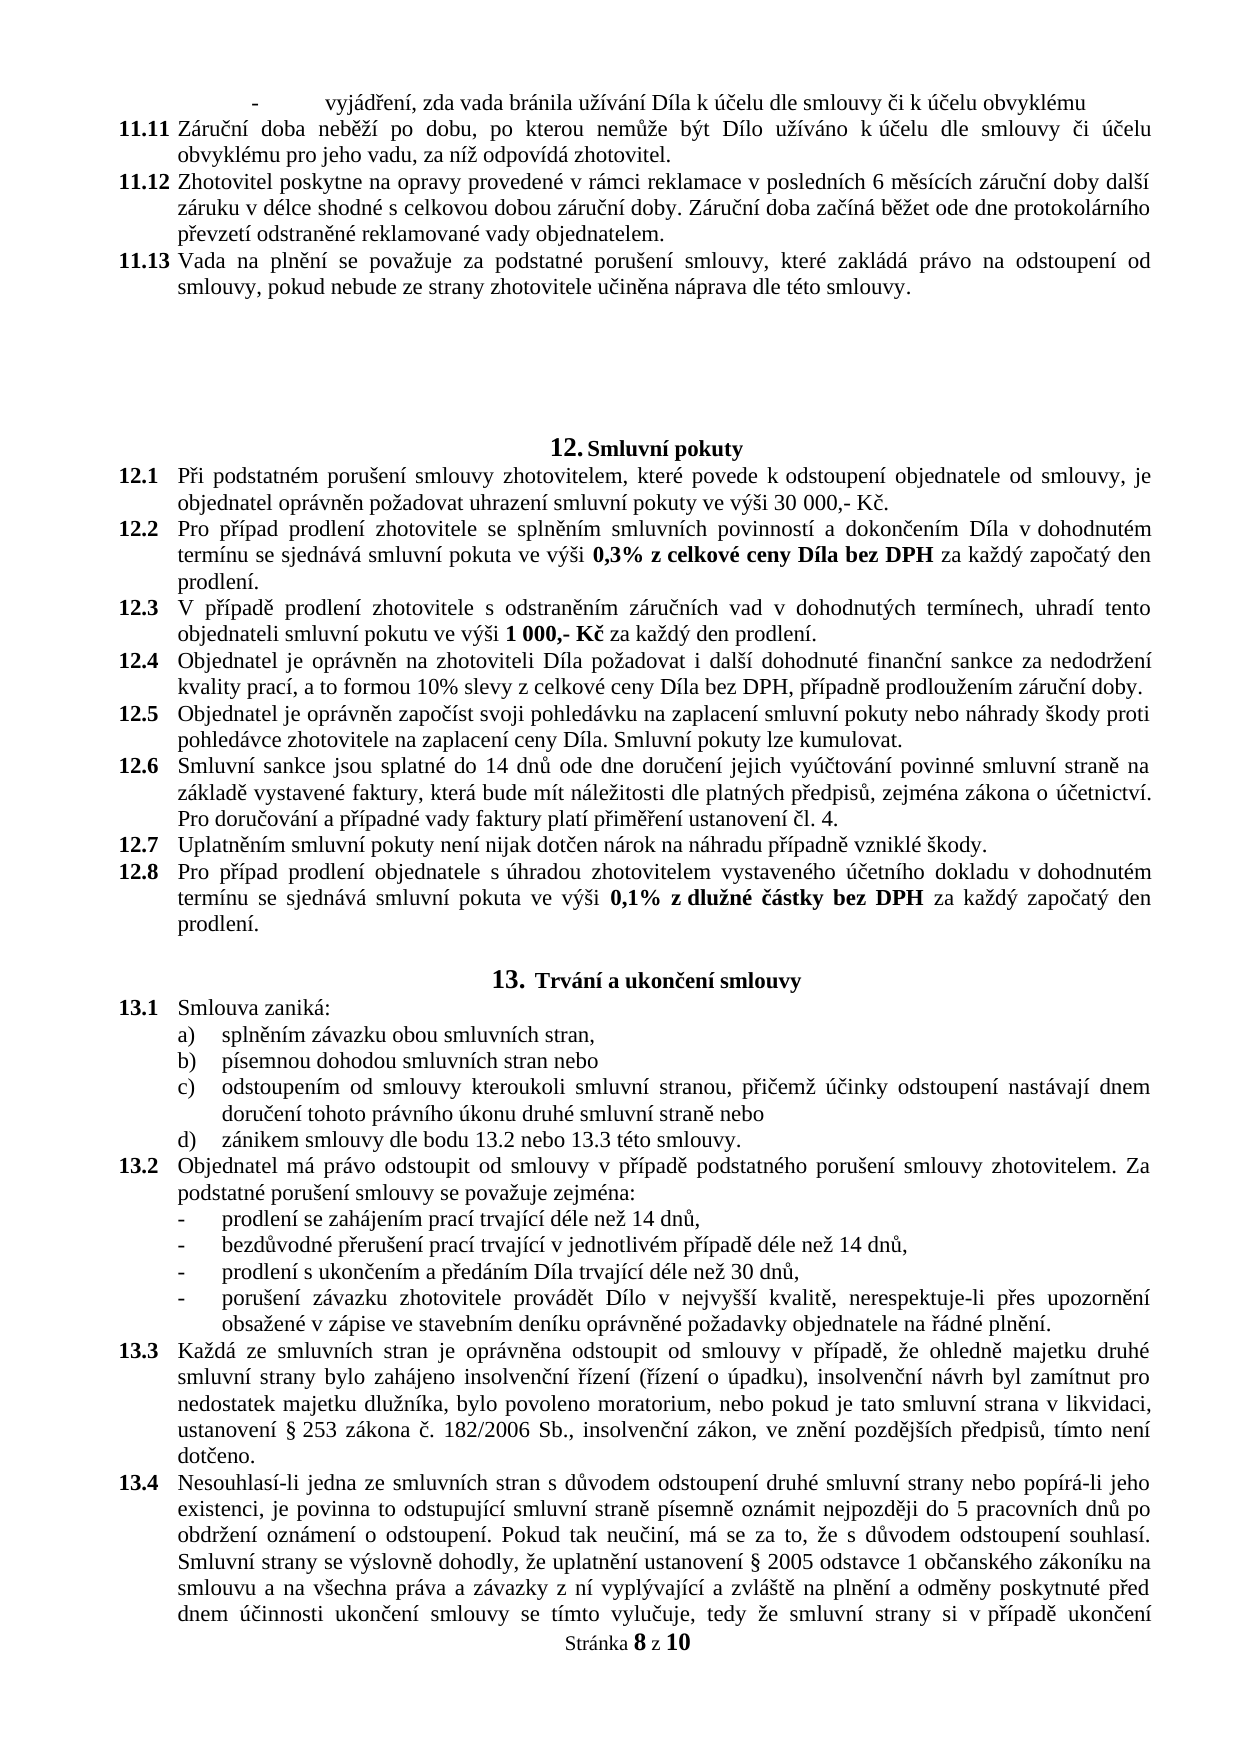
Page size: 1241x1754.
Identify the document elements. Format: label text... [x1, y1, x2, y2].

list Objednatel je oprávněn na zhotoviteli Díla požadovat i další dohodnuté finanční sankce za nedodržení kvality prací, a to formou 10% slevy z celkové ceny Díla bez DPH, případně prodloužením záruční doby. [118, 647, 1152, 699]
list - porušení závazku zhotovitele provádět Dílo v nejvyšší kvalitě, nerespektuje-li přes upozornění obsažené v zápise ve stavebním deníku oprávněné požadavky objednatele na řádné plnění. [177, 1284, 1152, 1337]
list b) písemnou dohodou smluvních stran nebo [177, 1047, 1152, 1073]
list Trvání a ukončení smlouvy [141, 963, 1152, 994]
list Uplatněním smluvní pokuty není nijak dotčen nárok na náhradu případně vzniklé škody. [118, 831, 1152, 858]
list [118, 1469, 1152, 1627]
list - prodlení s ukončením a předáním Díla trvající déle než 30 dnů, [177, 1258, 1152, 1284]
list Objednatel je oprávněn započíst svoji pohledávku na zaplacení smluvní pokuty nebo náhrady škody proti pohledávce zhotovitele na zaplacení ceny Díla. Smluvní pokuty lze kumulovat. [118, 699, 1152, 752]
text - vyjádření, zda vada bránila užívání Díla k účelu dle smlouvy či k účelu obvyklému [251, 89, 1152, 115]
list d) zánikem smlouvy dle bodu 13.2 nebo 13.3 této smlouvy. [177, 1126, 1152, 1152]
list Pro případ prodlení zhotovitele se splněním smluvních povinností a dokončením Díla v dohodnutém termínu se sjednává smluvní pokuta ve výši 0,3% z celkové ceny Díla bez DPH za každý započatý den prodlení. [118, 515, 1152, 594]
list - bezdůvodné přerušení prací trvající v jednotlivém případě déle než 14 dnů, [177, 1231, 1152, 1258]
list Záruční doba neběží po dobu, po kterou nemůže být Dílo užíváno k účelu dle smlouvy či účelu obvyklému pro jeho vadu, za níž odpovídá zhotovitel. [118, 115, 1152, 168]
list Vada na plnění se považuje za podstatné porušení smlouvy, které zakládá právo na odstoupení od smlouvy, pokud nebude ze strany zhotovitele učiněna náprava dle této smlouvy. [118, 247, 1152, 299]
list V případě prodlení zhotovitele s odstraněním záručních vad v dohodnutých termínech, uhradí tento objednateli smluvní pokutu ve výši 1 000,- Kč za každý den prodlení. [118, 594, 1152, 647]
list Smluvní pokuty [141, 431, 1152, 462]
list Při podstatném porušení smlouvy zhotovitelem, které povede k odstoupení objednatele od smlouvy, je objednatel oprávněn požadovat uhrazení smluvní pokuty ve výši 30 000,- Kč. [118, 462, 1152, 515]
list Každá ze smluvních stran je oprávněna odstoupit od smlouvy v případě, že ohledně majetku druhé smluvní strany bylo zahájeno insolvenční řízení (řízení o úpadku), insolvenční návrh byl zamítnut pro nedostatek majetku dlužníka, bylo povoleno moratorium, nebo pokud je tato smluvní strana v likvidaci, ustanovení § 253 zákona č. 182/2006 Sb., insolvenční zákon, ve znění pozdějších předpisů, tímto není dotčeno. [118, 1337, 1152, 1469]
list c) odstoupením od smlouvy kteroukoli smluvní stranou, přičemž účinky odstoupení nastávají dnem doručení tohoto právního úkonu druhé smluvní straně nebo [177, 1073, 1152, 1126]
list Pro případ prodlení objednatele s úhradou zhotovitelem vystaveného účetního dokladu v dohodnutém termínu se sjednává smluvní pokuta ve výši 0,1% z dlužné částky bez DPH za každý započatý den prodlení. [118, 858, 1152, 937]
list - prodlení se zahájením prací trvající déle než 14 dnů, [177, 1205, 1152, 1231]
list Objednatel má právo odstoupit od smlouvy v případě podstatného porušení smlouvy zhotovitelem. Za podstatné porušení smlouvy se považuje zejména: [118, 1152, 1152, 1205]
list Smluvní sankce jsou splatné do 14 dnů ode dne doručení jejich vyúčtování povinné smluvní straně na základě vystavené faktury, která bude mít náležitosti dle platných předpisů, zejména zákona o účetnictví. Pro doručování a případné vady faktury platí přiměření ustanovení čl. 4. [118, 752, 1152, 831]
list Zhotovitel poskytne na opravy provedené v rámci reklamace v posledních 6 měsících záruční doby další záruku v délce shodné s celkovou dobou záruční doby. Záruční doba začíná běžet ode dne protokolárního převzetí odstraněné reklamované vady objednatelem. [118, 168, 1152, 247]
list Smlouva zaniká: [118, 994, 1152, 1021]
list a) splněním závazku obou smluvních stran, [177, 1021, 1152, 1047]
